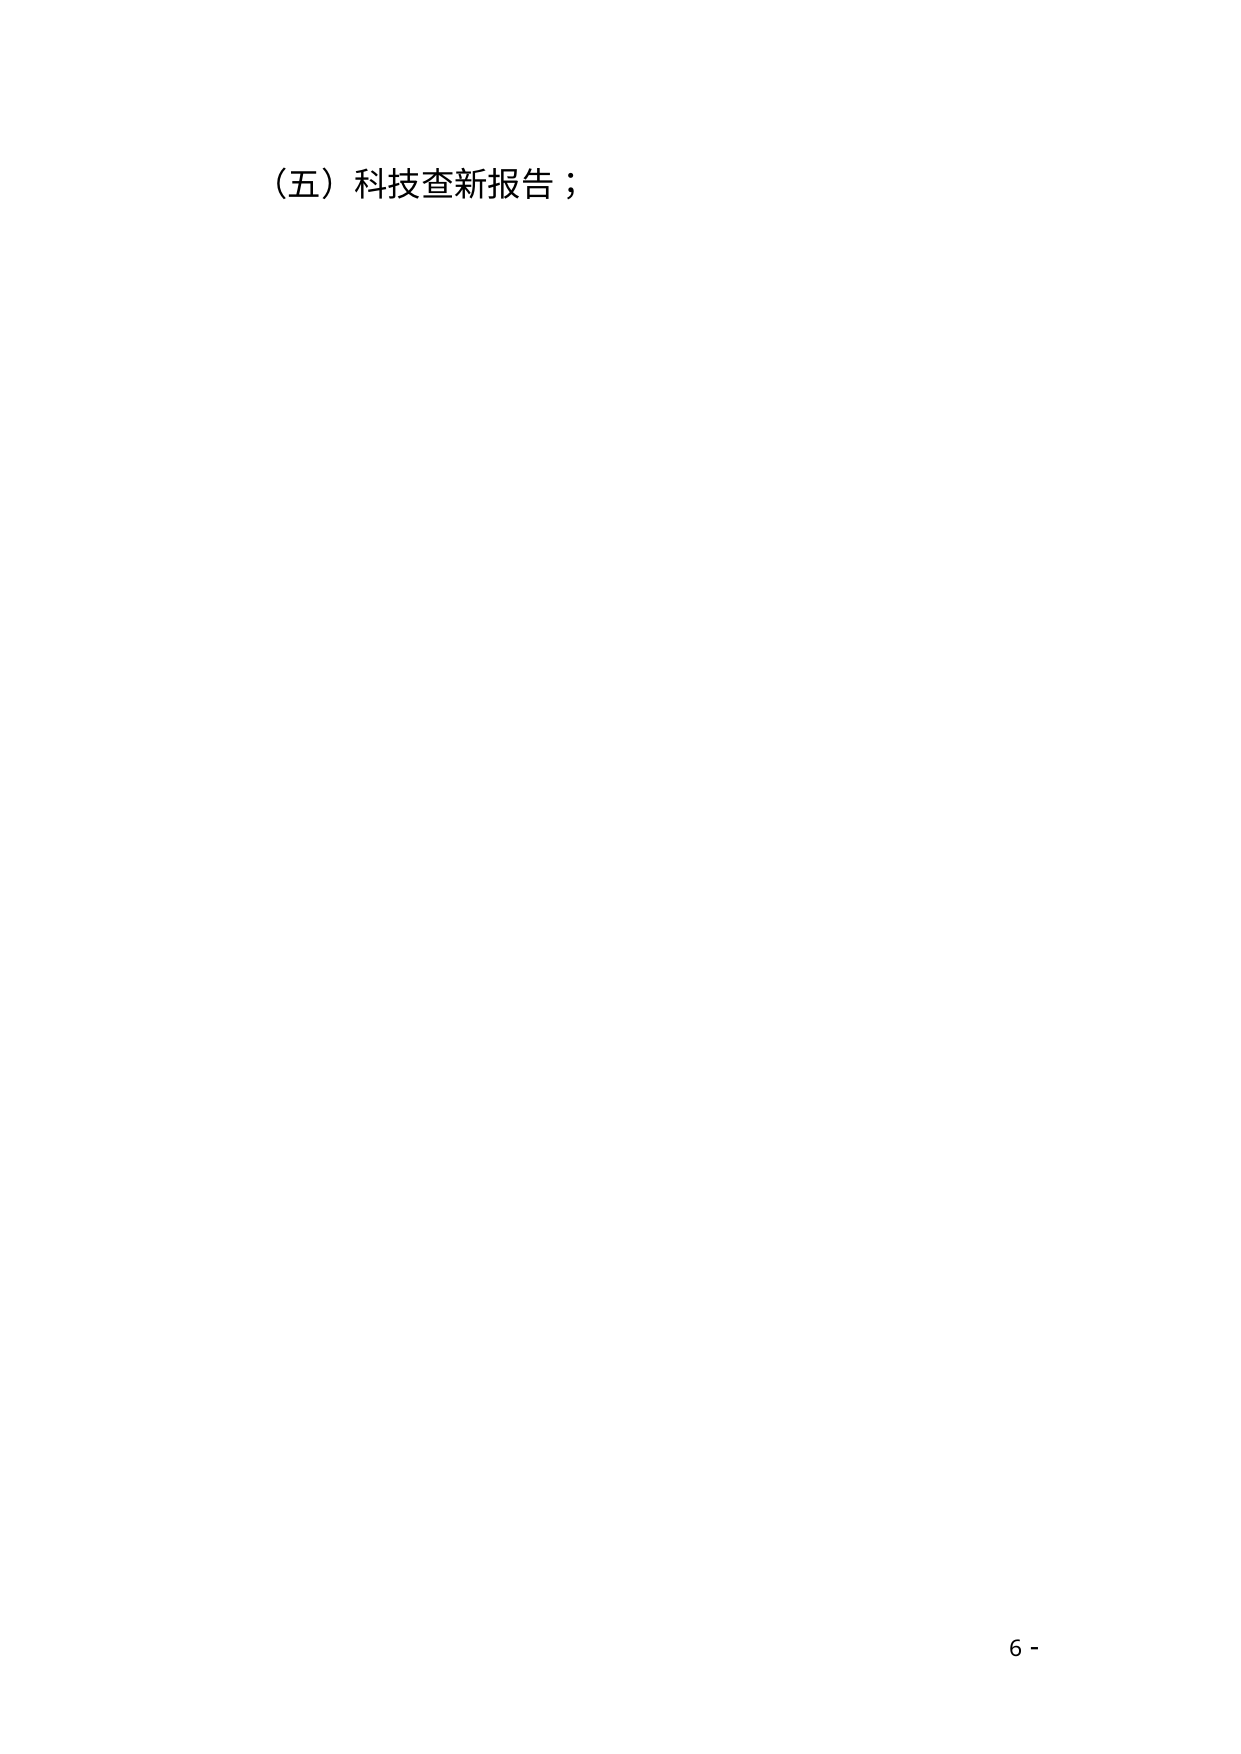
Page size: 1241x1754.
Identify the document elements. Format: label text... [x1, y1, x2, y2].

text （五）科技查新报告； [254, 160, 1080, 206]
